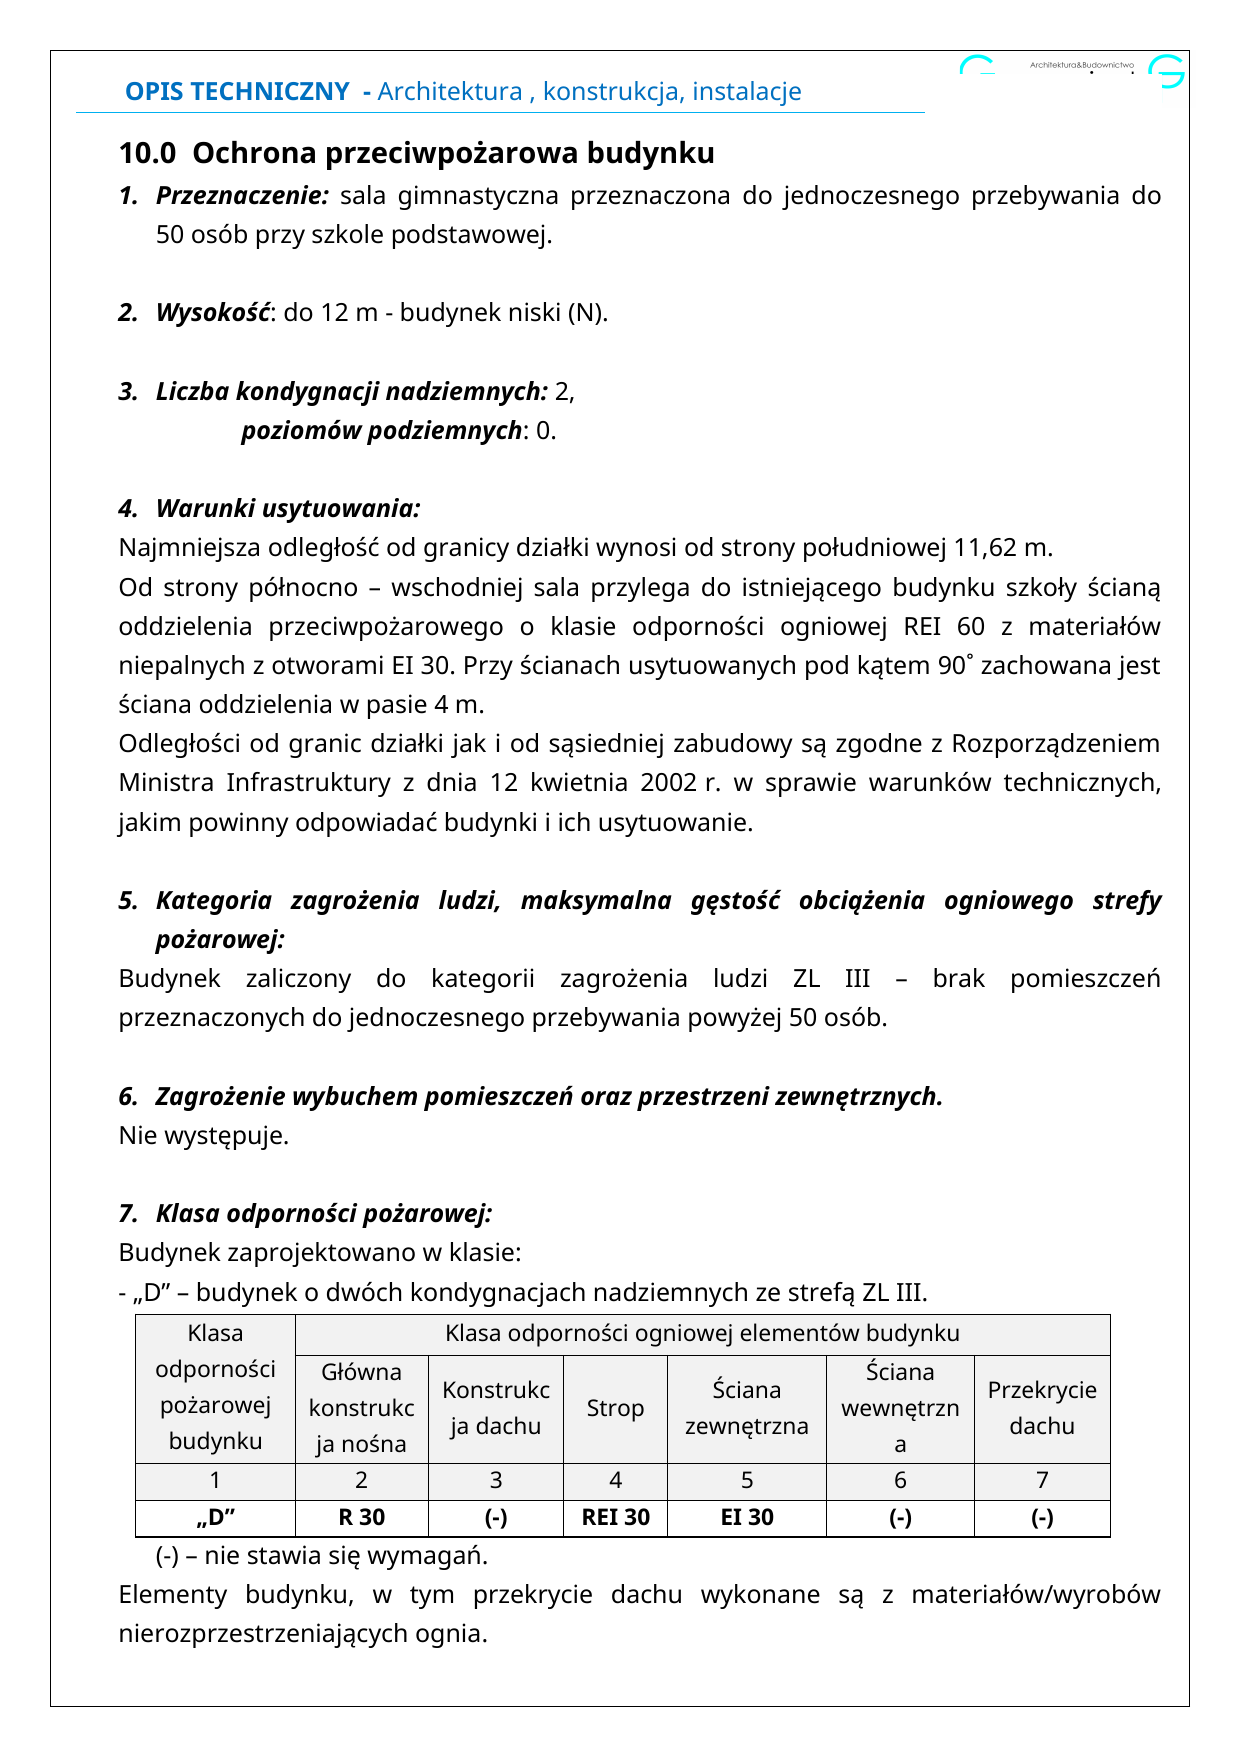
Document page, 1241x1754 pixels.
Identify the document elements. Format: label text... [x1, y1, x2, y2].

text - „D” – budynek o dwóch kondygnacjach nadziemnych ze strefą ZL III. [118, 1274, 1162, 1308]
picture [1190, 50, 1196, 108]
table_cell 7 [975, 1464, 1110, 1500]
table_cell 1 [136, 1464, 295, 1500]
table_cell Konstrukcja dachu [429, 1356, 563, 1463]
text Budynek zaliczony do kategorii zagrożenia ludzi ZL III – brak pomieszczeń przeznaczonych do jednoczesnego przebywania powyżej 50 osób. [118, 961, 1162, 1034]
text Nie występuje. [118, 1118, 1162, 1152]
list Przeznaczenie: sala gimnastyczna przeznaczona do jednoczesnego przebywania do 50 osób przy szkole podstawowej. [118, 178, 1162, 251]
text Od strony północno – wschodniej sala przylega do istniejącego budynku szkoły ścianą oddzielenia przeciwpożarowego o klasie odporności ogniowej REI 60 z materiałów niepalnych z otworami EI 30. Przy ścianach usytuowanych pod kątem 90˚ zachowana jest ściana oddzielenia w pasie 4 m. [118, 569, 1162, 721]
list Liczba kondygnacji nadziemnych: 2, [118, 373, 1162, 407]
picture [959, 51, 1189, 108]
table_cell Ściana zewnętrzna [668, 1356, 826, 1463]
text Budynek zaprojektowano w klasie: [118, 1235, 1162, 1269]
table_cell 6 [827, 1464, 974, 1500]
text Odległości od granic działki jak i od sąsiedniej zabudowy są zgodne z Rozporządzeniem Ministra Infrastruktury z dnia 12 kwietnia 2002 r. w sprawie warunków technicznych, jakim powinny odpowiadać budynki i ich usytuowanie. [118, 726, 1162, 838]
table_cell „D” [136, 1501, 295, 1536]
table_header Klasa odporności pożarowej budynku [136, 1315, 295, 1463]
table_cell Przekrycie dachu [975, 1356, 1110, 1463]
table_cell (-) [975, 1501, 1110, 1536]
table_cell 3 [429, 1464, 563, 1500]
list Warunki usytuowania: [118, 491, 1162, 525]
table_cell (-) [827, 1501, 974, 1536]
list Klasa odporności pożarowej: [118, 1196, 1162, 1230]
table_cell 2 [296, 1464, 428, 1500]
table_cell EI 30 [668, 1501, 826, 1536]
list Wysokość: do 12 m - budynek niski (N). [118, 295, 1162, 329]
table_cell 5 [668, 1464, 826, 1500]
table_cell Ściana wewnętrzna [827, 1356, 974, 1463]
list Kategoria zagrożenia ludzi, maksymalna gęstość obciążenia ogniowego strefy pożarowej: [118, 883, 1162, 956]
table_header Klasa odporności ogniowej elementów budynku [296, 1315, 1110, 1355]
text Elementy budynku, w tym przekrycie dachu wykonane są z materiałów/wyrobów nierozprzestrzeniających ognia. [118, 1577, 1162, 1650]
table_cell 4 [564, 1464, 667, 1500]
text (-) – nie stawia się wymagań. [156, 1537, 1162, 1571]
table_cell REI 30 [564, 1501, 667, 1536]
table_cell Główna konstrukcja nośna [296, 1356, 428, 1463]
text 10.0 Ochrona przeciwpożarowa budynku [118, 132, 1162, 172]
list Zagrożenie wybuchem pomieszczeń oraz przestrzeni zewnętrznych. [118, 1078, 1162, 1112]
table_cell R 30 [296, 1501, 428, 1536]
text poziomów podziemnych: 0. [118, 413, 1162, 447]
table_cell (-) [429, 1501, 563, 1536]
text Najmniejsza odległość od granicy działki wynosi od strony południowej 11,62 m. [118, 530, 1162, 564]
table_cell Strop [564, 1356, 667, 1463]
